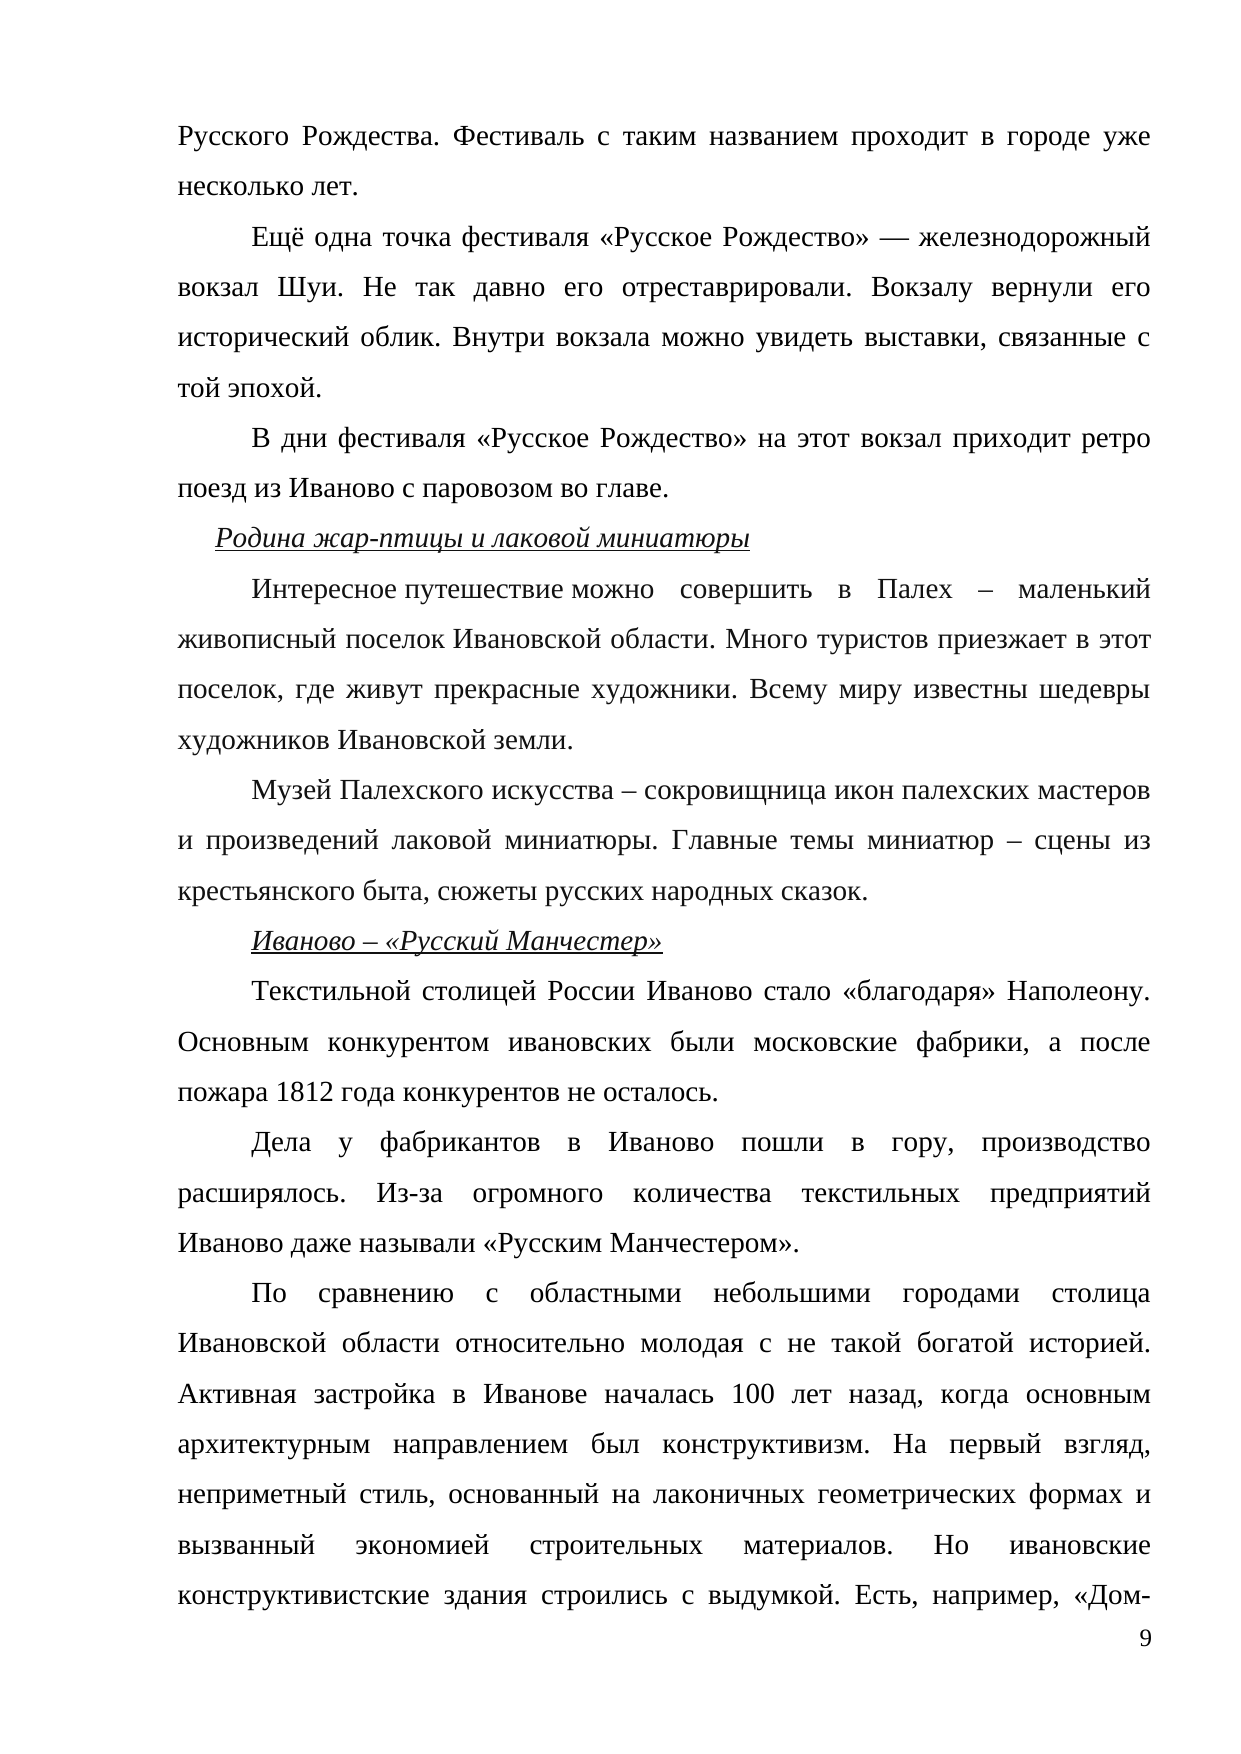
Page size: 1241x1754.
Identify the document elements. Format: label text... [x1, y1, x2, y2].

text В дни фестиваля «Русское Рождество» на этот вокзал приходит ретро поезд из Иваново с паровозом во главе. [177, 420, 1152, 504]
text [177, 152, 1152, 202]
text Текстильной столицей России Иваново стало «благодаря» Наполеону. Основным конкурентом ивановских были московские фабрики, а после пожара 1812 года конкурентов не осталось. [177, 973, 1152, 1108]
text Иваново – «Русский Манчестер» [177, 923, 1152, 957]
text Дела у фабрикантов в Иваново пошли в гору, производство расширялось. Из-за огромного количества текстильных предприятий Иваново даже называли «Русским Манчестером». [177, 1124, 1152, 1258]
text Интересное путешествие можно совершить в Палех – маленький живописный поселок Ивановской области. Много туристов приезжает в этот поселок, где живут прекрасные художники. Всему миру известны шедевры художников Ивановской земли. [177, 571, 1152, 755]
text Ещё одна точка фестиваля «Русское Рождество» — железнодорожный вокзал Шуи. Не так давно его отреставрировали. Вокзалу вернули его исторический облик. Внутри вокзала можно увидеть выставки, связанные с той эпохой. [177, 219, 1152, 403]
text Музей Палехского искусства – сокровищница икон палехских мастеров и произведений лаковой миниатюры. Главные темы миниатюр – сцены из крестьянского быта, сюжеты русских народных сказок. [177, 772, 1152, 906]
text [177, 1275, 1152, 1611]
text Родина жар-птицы и лаковой миниатюры [177, 521, 1152, 554]
